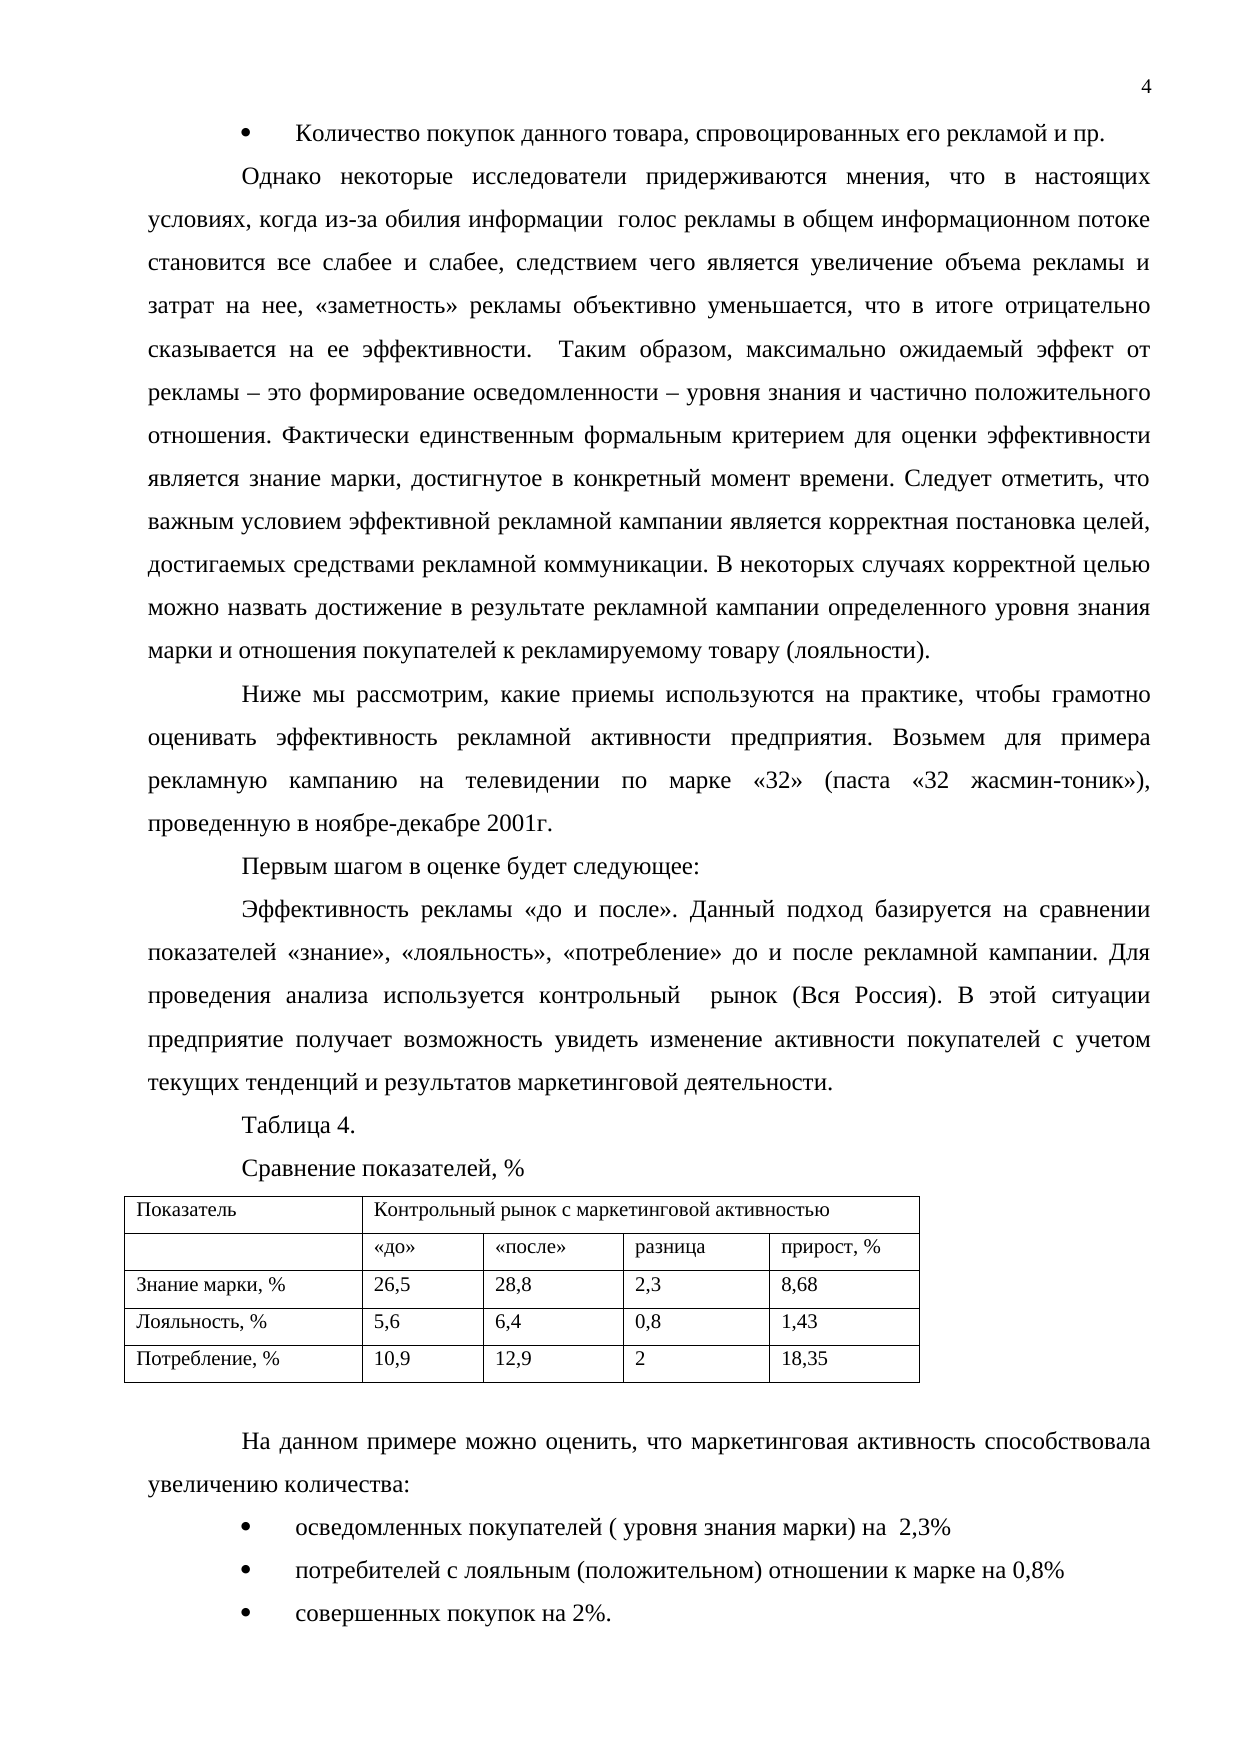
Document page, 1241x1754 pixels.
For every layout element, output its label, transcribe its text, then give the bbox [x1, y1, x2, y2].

table_cell 5,6 [363, 1309, 483, 1344]
list осведомленных покупателей ( уровня знания марки) на 2,3% [148, 1512, 1152, 1541]
table_cell Потребление, % [125, 1346, 362, 1382]
table_cell прирост, % [770, 1234, 919, 1270]
text На данном примере можно оценить, что маркетинговая активность способствовала увеличению количества: [148, 1426, 1152, 1498]
table_header Показатель [125, 1197, 362, 1233]
table_cell 0,8 [624, 1309, 769, 1344]
table_cell [125, 1234, 362, 1270]
text Первым шагом в оценке будет следующее: [148, 851, 1152, 880]
text Сравнение показателей, % [148, 1153, 1152, 1182]
table_cell 2 [624, 1346, 769, 1382]
table_cell 2,3 [624, 1271, 769, 1307]
table_cell 6,4 [484, 1309, 623, 1344]
list Количество покупок данного товара, спровоцированных его рекламой и пр. [148, 118, 1152, 147]
table_cell Знание марки, % [125, 1271, 362, 1307]
list совершенных покупок на 2%. [148, 1598, 1152, 1627]
text Ниже мы рассмотрим, какие приемы используются на практике, чтобы грамотно оценивать эффективность рекламной активности предприятия. Возьмем для примера рекламную кампанию на телевидении по марке «32» (паста «32 жасмин-тоник»), проведенную в ноябре-декабре 2001г. [148, 679, 1152, 837]
table_cell 10,9 [363, 1346, 483, 1382]
list потребителей с лояльным (положительном) отношении к марке на 0,8% [148, 1555, 1152, 1584]
table_cell 8,68 [770, 1271, 919, 1307]
table_header Контрольный рынок с маркетинговой активностью [363, 1197, 919, 1233]
table_cell Лояльность, % [125, 1309, 362, 1344]
table_cell 12,9 [484, 1346, 623, 1382]
table_cell разница [624, 1234, 769, 1270]
table_cell 1,43 [770, 1309, 919, 1344]
table_cell 26,5 [363, 1271, 483, 1307]
table_cell «до» [363, 1234, 483, 1270]
text Эффективность рекламы «до и после». Данный подход базируется на сравнении показателей «знание», «лояльность», «потребление» до и после рекламной кампании. Для проведения анализа используется контрольный рынок (Вся Россия). В этой ситуации предприятие получает возможность увидеть изменение активности покупателей с учетом текущих тенденций и результатов маркетинговой деятельности. [148, 894, 1152, 1096]
table_cell 28,8 [484, 1271, 623, 1307]
text Таблица 4. [148, 1110, 1152, 1139]
table_cell 18,35 [770, 1346, 919, 1382]
text Однако некоторые исследователи придерживаются мнения, что в настоящих условиях, когда из-за обилия информации голос рекламы в общем информационном потоке становится все слабее и слабее, следствием чего является увеличение объема рекламы и затрат на нее, «заметность» рекламы объективно уменьшается, что в итоге отрицательно сказывается на ее эффективности. Таким образом, максимально ожидаемый эффект от рекламы – это формирование осведомленности – уровня знания и частично положительного отношения. Фактически единственным формальным критерием для оценки эффективности является знание марки, достигнутое в конкретный момент времени. Следует отметить, что важным условием эффективной рекламной кампании является корректная постановка целей, достигаемых средствами рекламной коммуникации. В некоторых случаях корректной целью можно назвать достижение в результате рекламной кампании определенного уровня знания марки и отношения покупателей к рекламируемому товару (лояльности). [148, 161, 1152, 664]
table_cell «после» [484, 1234, 623, 1270]
